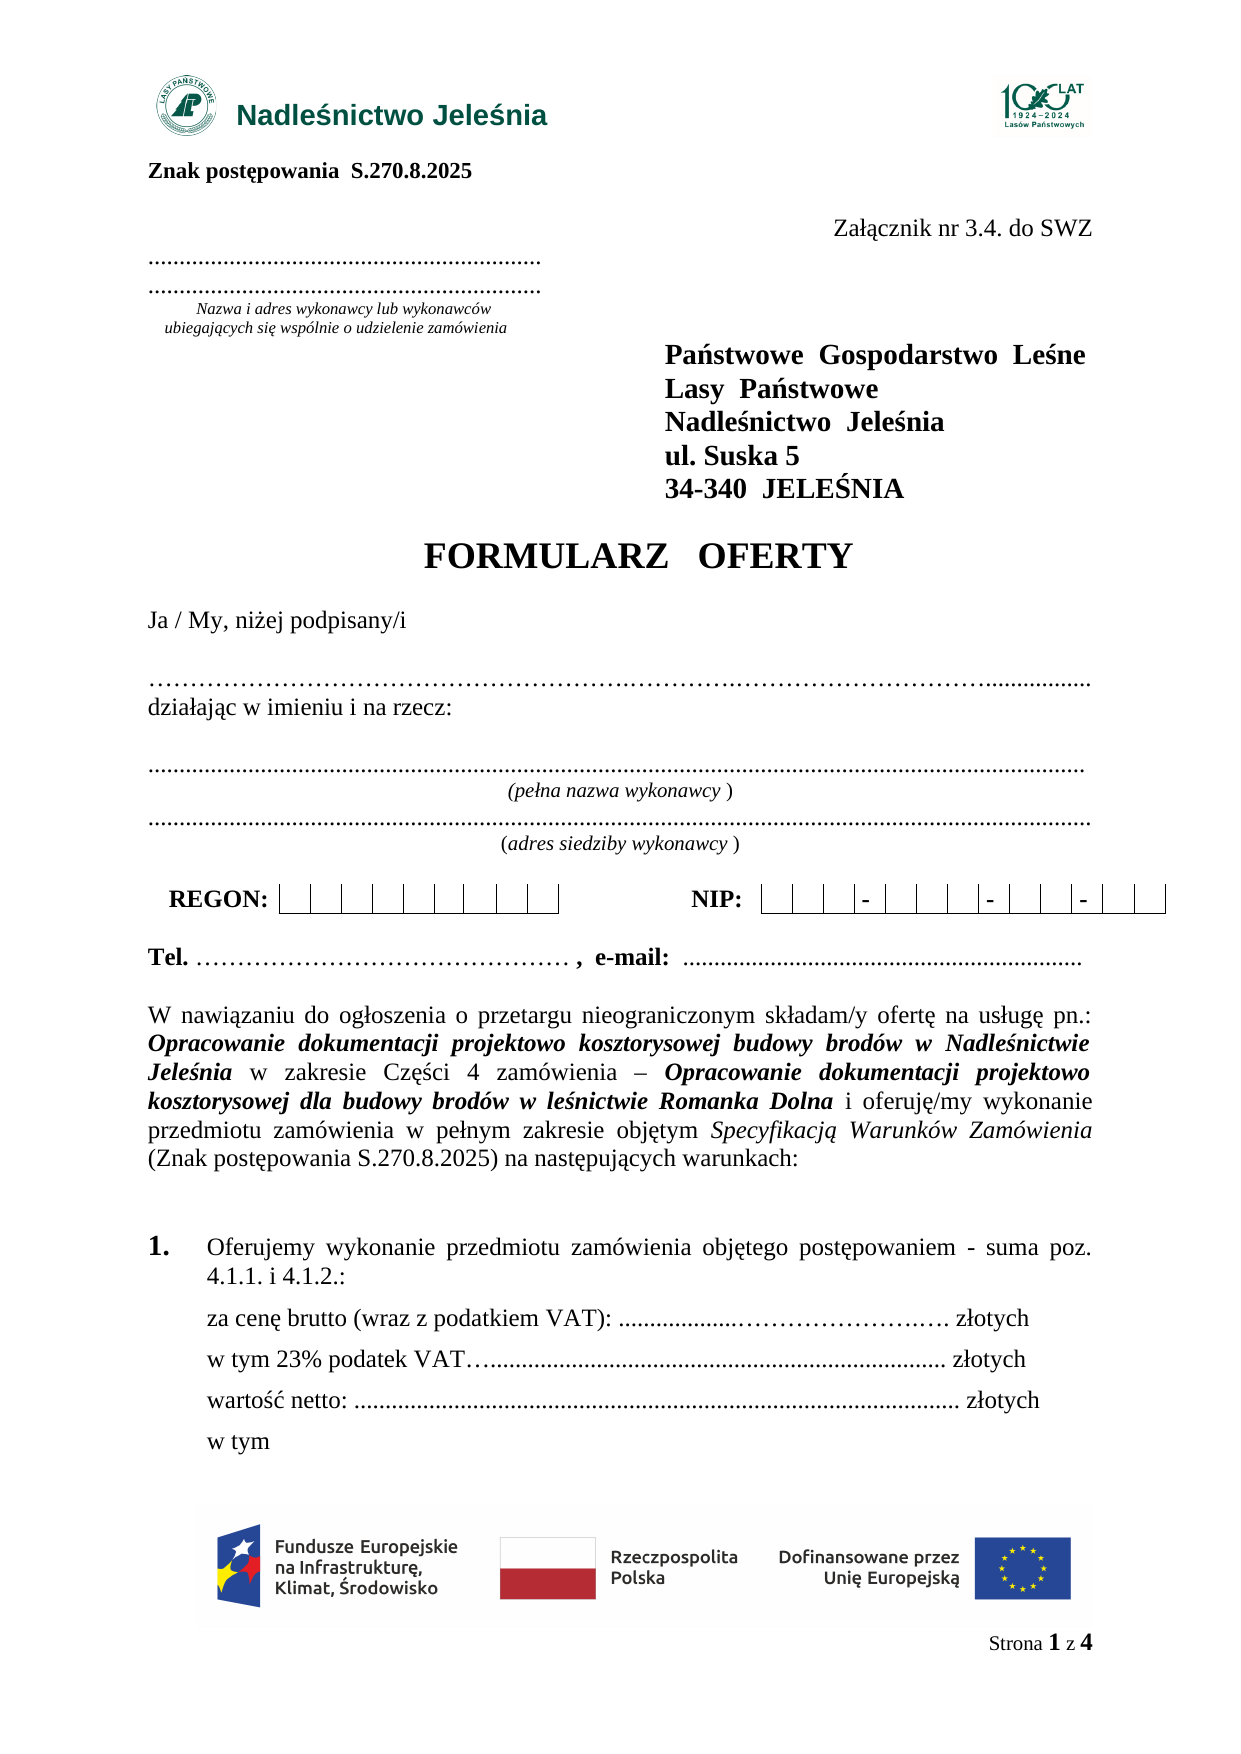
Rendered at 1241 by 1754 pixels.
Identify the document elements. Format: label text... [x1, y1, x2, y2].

table_header - [1072, 884, 1102, 912]
table_header - [979, 884, 1009, 912]
table_header [404, 884, 434, 912]
text (adres siedziby wykonawcy ) [148, 831, 1093, 855]
title 34-340 JELEŚNIA [664, 471, 1093, 505]
table_header NIP: [559, 884, 761, 912]
table_header [373, 884, 403, 912]
table_header - [855, 884, 885, 912]
text w tym 23% podatek VAT…......................................................................... złotych [192, 1344, 1093, 1373]
table_header [528, 884, 558, 912]
picture [196, 1503, 1093, 1628]
text 1. Oferujemy wykonanie przedmiotu zamówienia objętego postępowaniem - suma poz. 4.1.1. i 4.1.2.: [148, 1228, 1093, 1290]
text ...................................................................................................................................................... [148, 749, 1093, 778]
table_header [435, 884, 463, 912]
title Nadleśnictwo Jeleśnia [664, 404, 1093, 438]
text ............................................................... [148, 241, 1093, 270]
table_header [1135, 884, 1165, 912]
table_header [342, 884, 372, 912]
table_header [793, 884, 823, 912]
text Nazwa i adres wykonawcy lub wykonawców [148, 299, 1093, 318]
text ............................................................... [148, 270, 1093, 299]
table_header [824, 884, 854, 912]
table_header [1041, 884, 1071, 912]
text działając w imieniu i na rzecz: [148, 692, 1093, 721]
table_header [917, 884, 947, 912]
table_header [886, 884, 916, 912]
table_header [1010, 884, 1040, 912]
text FORMULARZ OFERTY [185, 534, 1093, 577]
text (pełna nazwa wykonawcy ) [148, 778, 1093, 802]
table_header [464, 884, 496, 912]
table_header [948, 884, 978, 912]
text Tel. ……………………………………… , e-mail: ................................................................ [148, 942, 1093, 971]
table_header [280, 884, 310, 912]
table_header REGON: [155, 884, 279, 912]
text w tym [207, 1426, 1093, 1455]
table_header [497, 884, 527, 912]
title ul. Suska 5 [664, 438, 1093, 471]
text W nawiązaniu do ogłoszenia o przetargu nieograniczonym składam/y ofertę na usługę pn.: Opracowanie dokumentacji projektowo kosztorysowej budowy brodów w Nadleśnictwie Jeleśnia w zakresie Części 4 zamówienia – Opracowanie dokumentacji projektowo kosztorysowej dla budowy brodów w leśnictwie Romanka Dolna i oferuję/my wykonanie przedmiotu zamówienia w pełnym zakresie objętym Specyfikacją Warunków Zamówienia (Znak postępowania S.270.8.2025) na następujących warunkach: [148, 1000, 1093, 1172]
text ubiegających się wspólnie o udzielenie zamówienia [148, 318, 1093, 337]
text za cenę brutto (wraz z podatkiem VAT): ...................………………….…. złotych [148, 1303, 1093, 1331]
title Państwowe Gospodarstwo Leśne [664, 337, 1093, 371]
title Lasy Państwowe [664, 371, 1093, 404]
text Załącznik nr 3.4. do SWZ [148, 213, 1093, 241]
text Ja / My, niżej podpisany/i [148, 606, 1093, 634]
text ………………………………………………….………….…………………………................. [148, 663, 1093, 692]
picture [992, 75, 1092, 137]
table_header [762, 884, 792, 912]
table_header [311, 884, 341, 912]
text ....................................................................................................................................................... [148, 802, 1093, 831]
table_header [1103, 884, 1134, 912]
text wartość netto: ................................................................................................. złotych [192, 1385, 1093, 1414]
